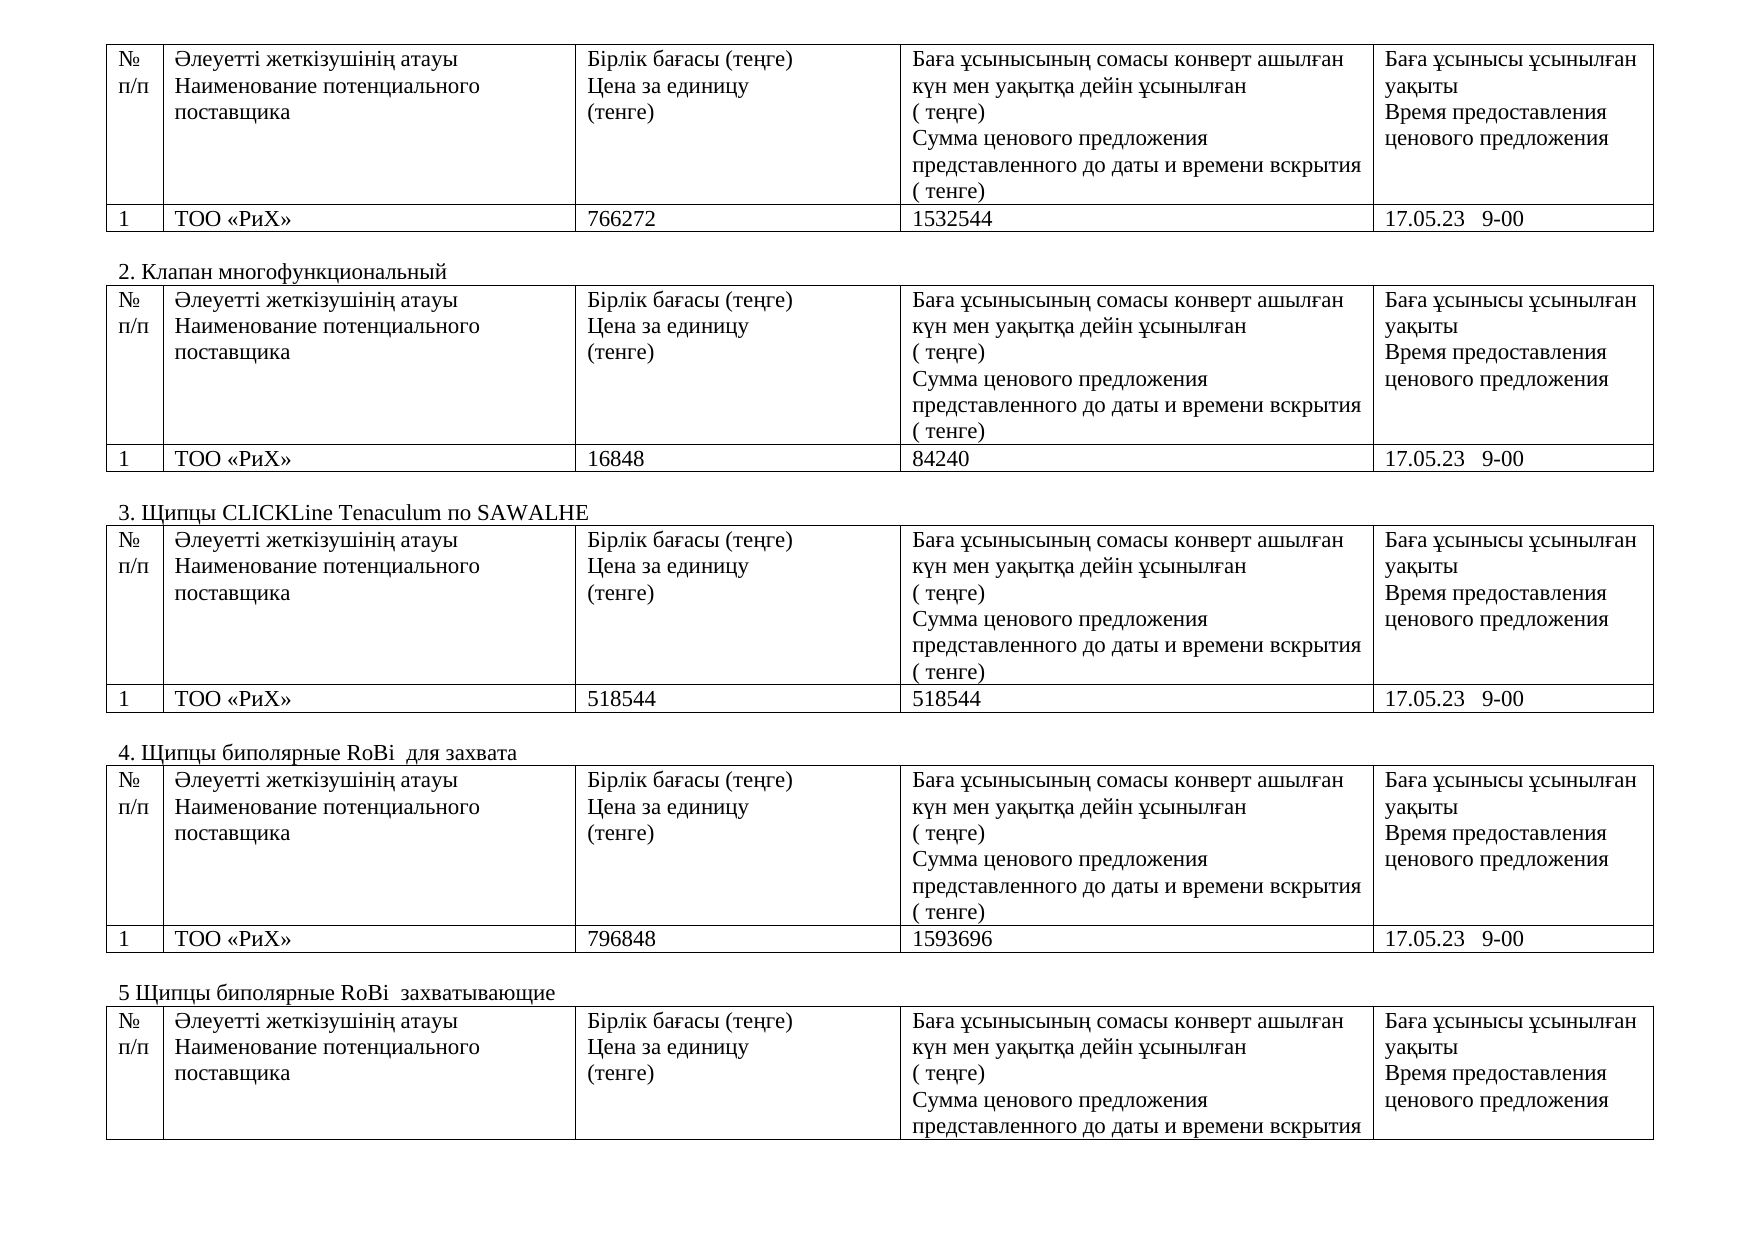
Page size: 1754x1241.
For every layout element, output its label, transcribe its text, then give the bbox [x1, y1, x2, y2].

table_header Бірлік бағасы (теңге) Цена за единицу (тенге) [576, 45, 900, 203]
table_cell 1 [107, 445, 163, 471]
table_cell 17.05.23 9-00 [1374, 445, 1653, 471]
text 3. Щипцы CLICKLine Tenaculum по SAWALHE [118, 499, 1636, 525]
table_cell ТОО «РиХ» [164, 926, 575, 952]
table_cell 1593696 [901, 926, 1373, 952]
table_cell 1 [107, 926, 163, 952]
table_cell 16848 [576, 445, 900, 471]
table_cell 766272 [576, 205, 900, 231]
table_header Әлеуетті жеткізушінің атауы Наименование потенциального поставщика [164, 526, 575, 684]
table_header Әлеуетті жеткізушінің атауы Наименование потенциального поставщика [164, 286, 575, 444]
text 4. Щипцы биполярные RoBi для захвата [118, 739, 1636, 765]
table_header Бірлік бағасы (теңге) Цена за единицу (тенге) [576, 766, 900, 924]
table_header Баға ұсынысы ұсынылған уақыты Время предоставления ценового предложения [1374, 286, 1653, 444]
table_cell ТОО «РиХ» [164, 685, 575, 712]
table_cell ТОО «РиХ» [164, 205, 575, 231]
table_cell 1532544 [901, 205, 1373, 231]
table_header № п/п [107, 45, 163, 203]
table_header № п/п [107, 1007, 163, 1138]
table_header Бірлік бағасы (теңге) Цена за единицу (тенге) [576, 526, 900, 684]
table_header Баға ұсынысы ұсынылған уақыты Время предоставления ценового предложения [1374, 526, 1653, 684]
table_cell 84240 [901, 445, 1373, 471]
table_header № п/п [107, 526, 163, 684]
table_header Баға ұсынысы ұсынылған уақыты Время предоставления ценового предложения [1374, 766, 1653, 924]
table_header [164, 1007, 575, 1138]
table_header Бірлік бағасы (теңге) Цена за единицу (тенге) [576, 286, 900, 444]
table_cell 17.05.23 9-00 [1374, 205, 1653, 231]
table_header № п/п [107, 766, 163, 924]
table_header Әлеуетті жеткізушінің атауы Наименование потенциального поставщика [164, 766, 575, 924]
table_cell 17.05.23 9-00 [1374, 685, 1653, 712]
table_cell 518544 [901, 685, 1373, 712]
table_cell 1 [107, 205, 163, 231]
text 5 Щипцы биполярные RoBi захватывающие [118, 979, 1636, 1006]
table_cell ТОО «РиХ» [164, 445, 575, 471]
table_cell 518544 [576, 685, 900, 712]
text 2. Клапан многофункциональный [118, 258, 1636, 285]
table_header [901, 1007, 1373, 1138]
table_header Баға ұсынысы ұсынылған уақыты Время предоставления ценового предложения [1374, 45, 1653, 203]
table_header № п/п [107, 286, 163, 444]
table_cell 1 [107, 685, 163, 712]
table_cell 17.05.23 9-00 [1374, 926, 1653, 952]
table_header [1374, 1007, 1653, 1138]
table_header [576, 1007, 900, 1138]
table_header Әлеуетті жеткізушінің атауы Наименование потенциального поставщика [164, 45, 575, 203]
table_cell 796848 [576, 926, 900, 952]
